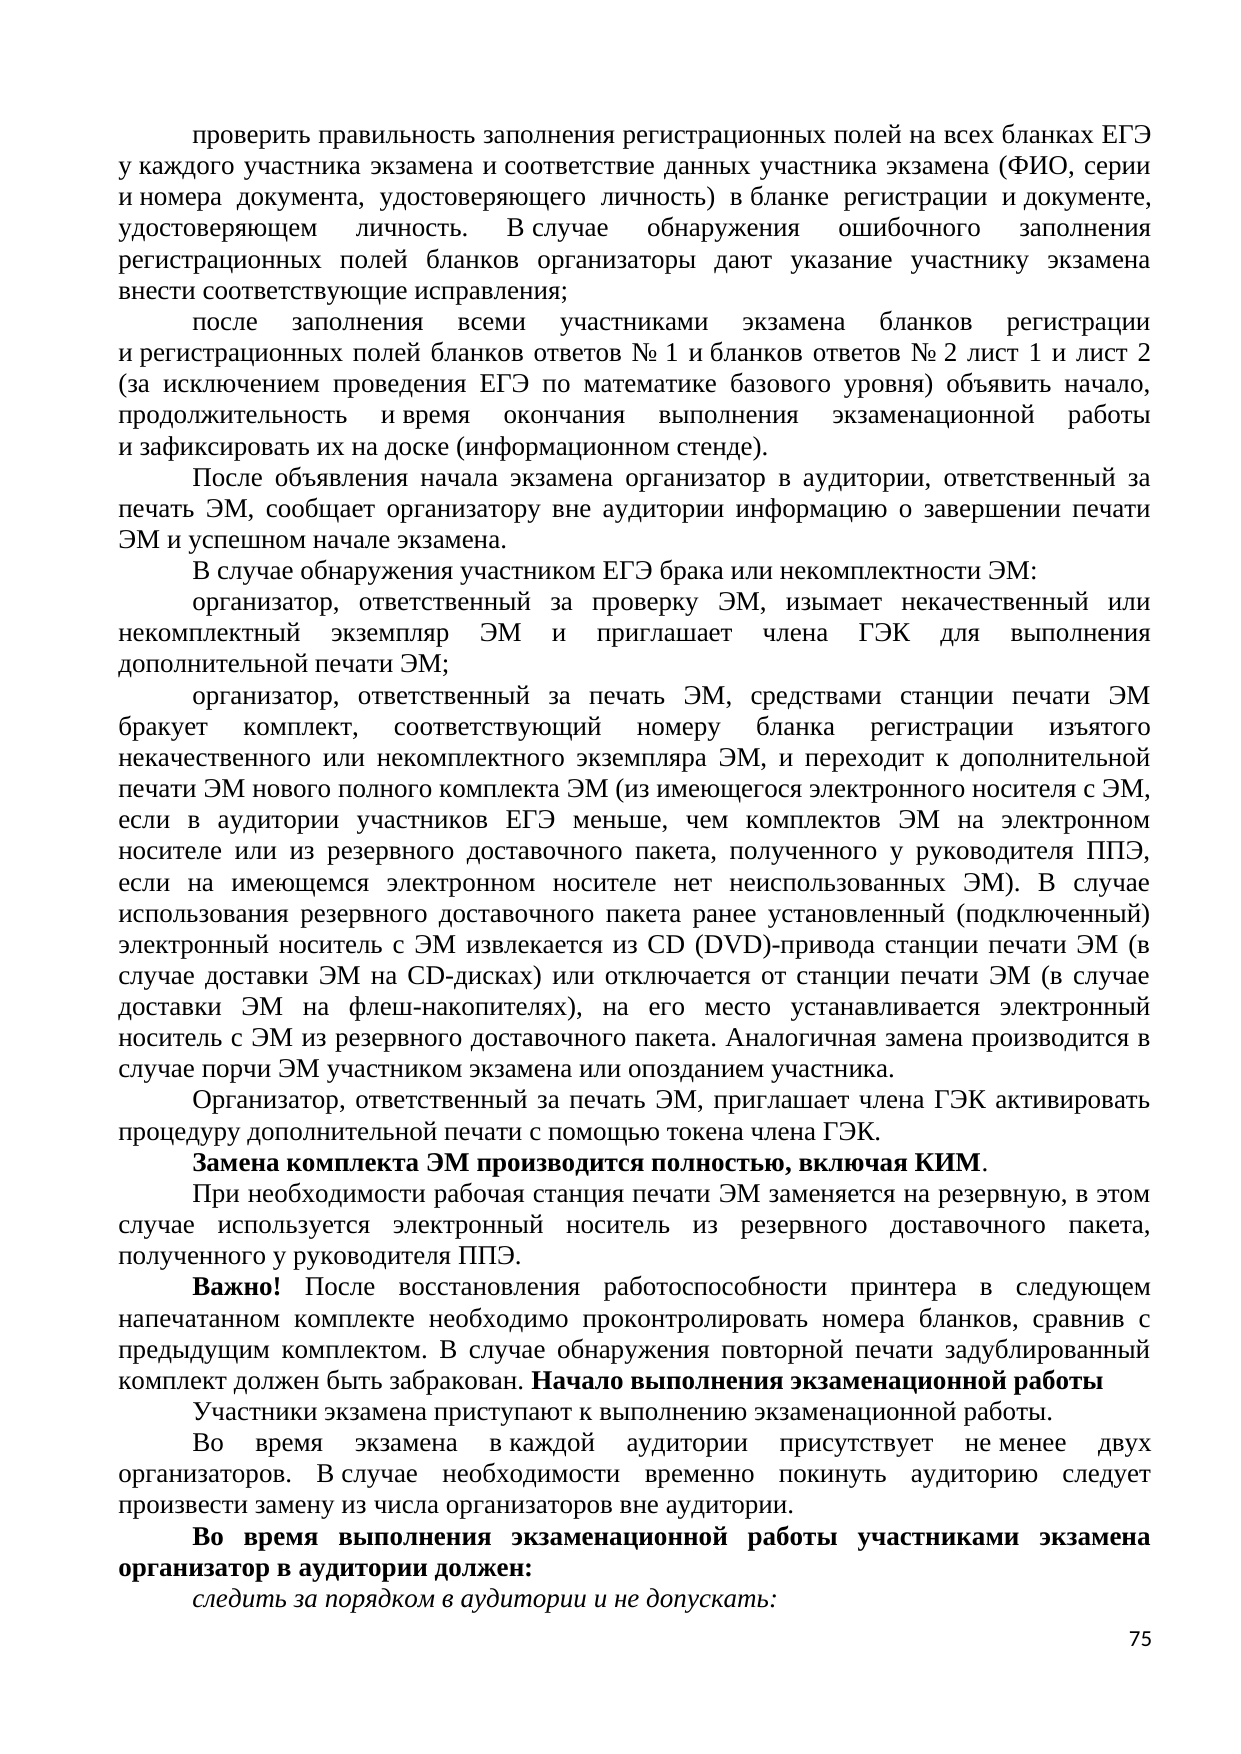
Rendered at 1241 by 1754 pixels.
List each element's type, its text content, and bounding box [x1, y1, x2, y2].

text В случае обнаружения участником ЕГЭ брака или некомплектности ЭМ: [118, 554, 1152, 585]
text Участники экзамена приступают к выполнению экзаменационной работы. [118, 1395, 1152, 1426]
text следить за порядком в аудитории и не допускать: [118, 1582, 1152, 1613]
text При необходимости рабочая станция печати ЭМ заменяется на резервную, в этом случае используется электронный носитель из резервного доставочного пакета, полученного у руководителя ППЭ. [118, 1177, 1152, 1271]
text после заполнения всеми участниками экзамена бланков регистрации и регистрационных полей бланков ответов № 1 и бланков ответов № 2 лист 1 и лист 2 (за исключением проведения ЕГЭ по математике базового уровня) объявить начало, продолжительность и время окончания выполнения экзаменационной работы и зафиксировать их на доске (информационном стенде). [118, 305, 1152, 461]
text Важно! После восстановления работоспособности принтера в следующем напечатанном комплекте необходимо проконтролировать номера бланков, сравнив с предыдущим комплектом. В случае обнаружения повторной печати задублированный комплект должен быть забракован. Начало выполнения экзаменационной работы [118, 1271, 1152, 1395]
text Во время выполнения экзаменационной работы участниками экзамена организатор в аудитории должен: [118, 1520, 1152, 1582]
text После объявления начала экзамена организатор в аудитории, ответственный за печать ЭМ, сообщает организатору вне аудитории информацию о завершении печати ЭМ и успешном начале экзамена. [118, 461, 1152, 554]
text организатор, ответственный за печать ЭМ, средствами станции печати ЭМ бракует комплект, соответствующий номеру бланка регистрации изъятого некачественного или некомплектного экземпляра ЭМ, и переходит к дополнительной печати ЭМ нового полного комплекта ЭМ (из имеющегося электронного носителя с ЭМ, если в аудитории участников ЕГЭ меньше, чем комплектов ЭМ на электронном носителе или из резервного доставочного пакета, полученного у руководителя ППЭ, если на имеющемся электронном носителе нет неиспользованных ЭМ). В случае использования резервного доставочного пакета ранее установленный (подключенный) электронный носитель с ЭМ извлекается из CD (DVD)-привода станции печати ЭМ (в случае доставки ЭМ на CD-дисках) или отключается от станции печати ЭМ (в случае доставки ЭМ на флеш-накопителях), на его место устанавливается электронный носитель с ЭМ из резервного доставочного пакета. Аналогичная замена производится в случае порчи ЭМ участником экзамена или опозданием участника. [118, 679, 1152, 1084]
text организатор, ответственный за проверку ЭМ, изымает некачественный или некомплектный экземпляр ЭМ и приглашает члена ГЭК для выполнения дополнительной печати ЭМ; [118, 585, 1152, 679]
text Организатор, ответственный за печать ЭМ, приглашает члена ГЭК активировать процедуру дополнительной печати с помощью токена члена ГЭК. [118, 1084, 1152, 1146]
text Замена комплекта ЭМ производится полностью, включая КИМ. [118, 1146, 1152, 1177]
text проверить правильность заполнения регистрационных полей на всех бланках ЕГЭ у каждого участника экзамена и соответствие данных участника экзамена (ФИО, серии и номера документа, удостоверяющего личность) в бланке регистрации и документе, удостоверяющем личность. В случае обнаружения ошибочного заполнения регистрационных полей бланков организаторы дают указание участнику экзамена внести соответствующие исправления; [118, 118, 1152, 305]
text Во время экзамена в каждой аудитории присутствует не менее двух организаторов. В случае необходимости временно покинуть аудиторию следует произвести замену из числа организаторов вне аудитории. [118, 1426, 1152, 1520]
